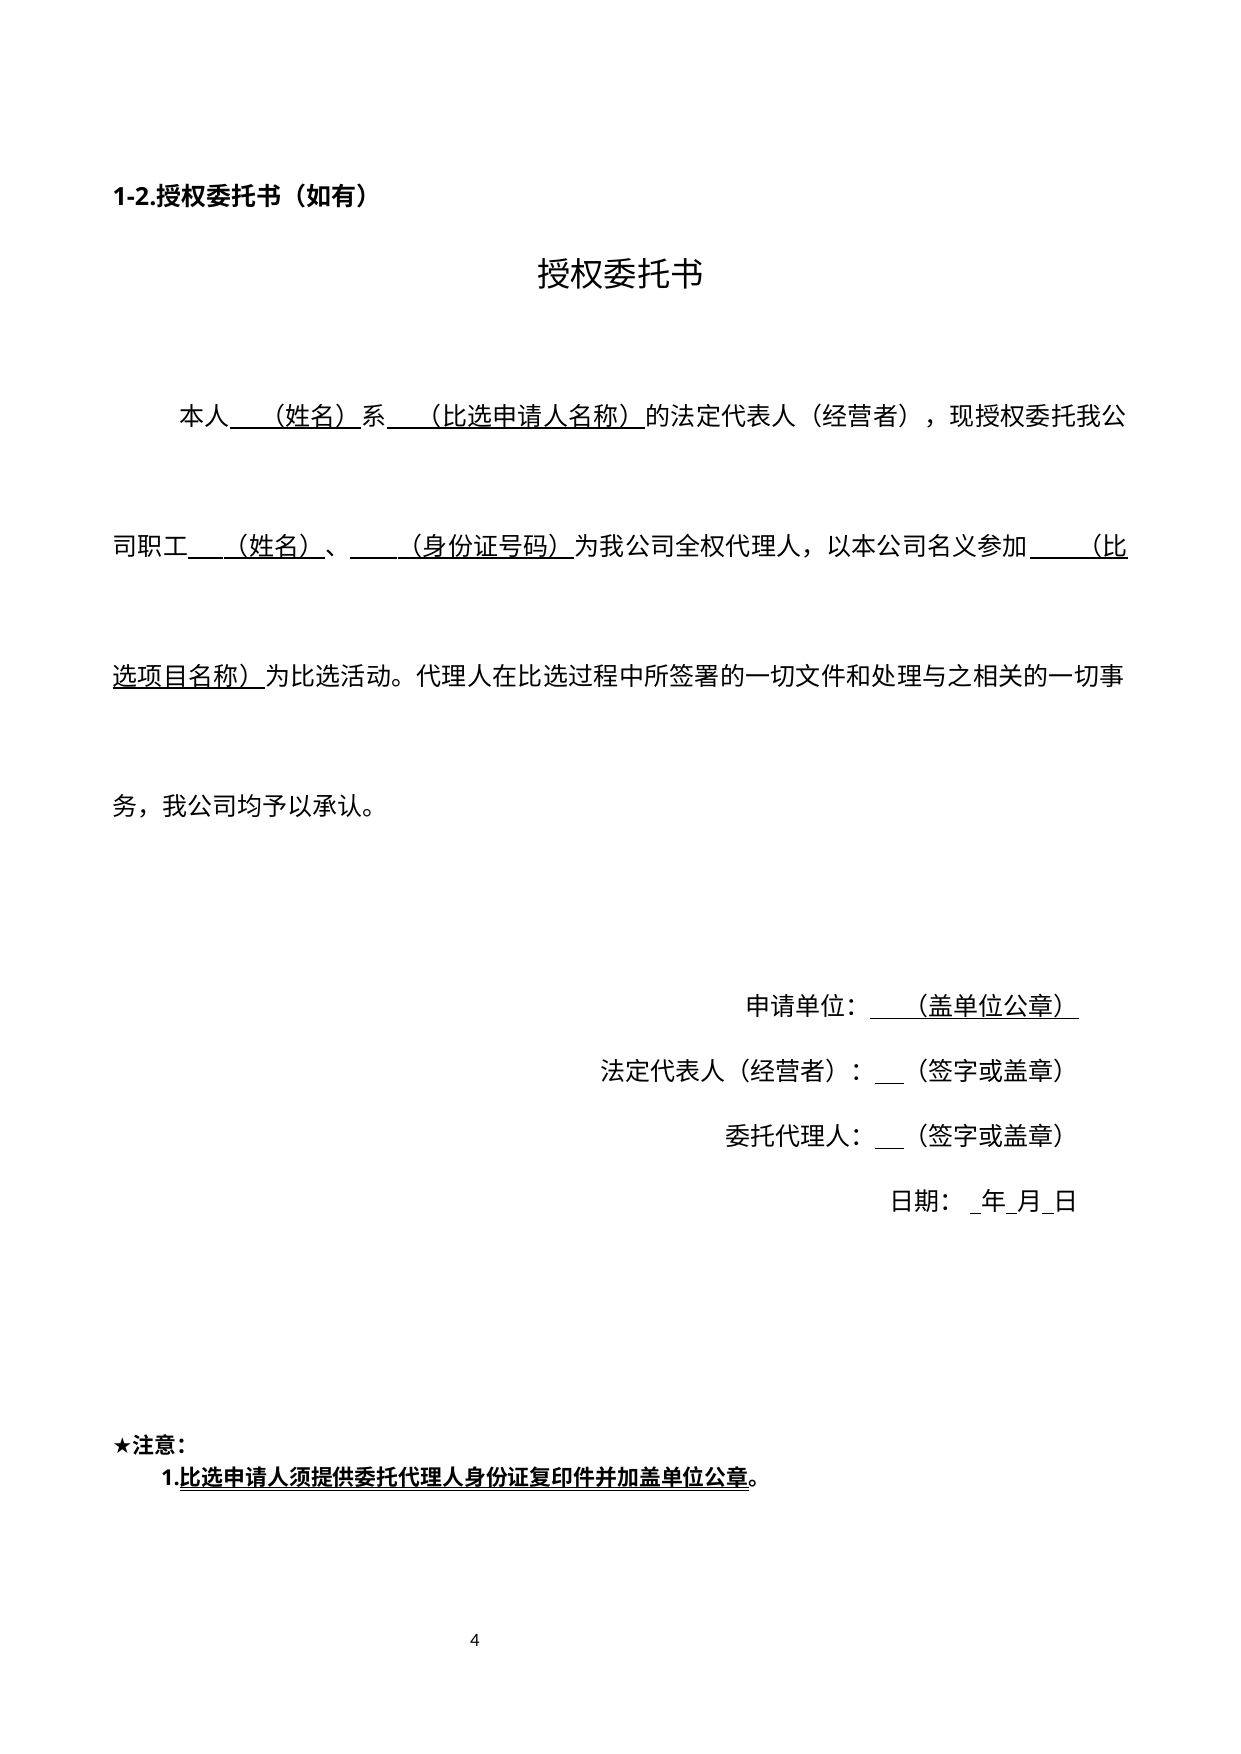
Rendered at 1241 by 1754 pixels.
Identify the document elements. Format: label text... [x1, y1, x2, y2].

text 委托代理人： （签字或盖章） [112, 1102, 1078, 1167]
text 1-2.授权委托书（如有） [112, 162, 1128, 227]
text 本人 （姓名）系 （比选申请人名称）的法定代表人（经营者），现授权委托我公司职工 （姓名）、 （身份证号码）为我公司全权代理人，以本公司名义参加 （比选项目名称）为比选活动。代理人在比选过程中所签署的一切文件和处理与之相关的一切事务，我公司均予以承认。 [112, 382, 1128, 837]
text 日期： 年 月 日 [112, 1167, 1078, 1232]
text ★注意： [112, 1427, 1128, 1460]
text 授权委托书 [112, 239, 1128, 304]
text 法定代表人（经营者）： （签字或盖章） [112, 1037, 1078, 1102]
text 1.比选申请人须提供委托代理人身份证复印件并加盖单位公章。 [119, 1460, 1121, 1492]
text 申请单位： （盖单位公章） [112, 972, 1078, 1037]
